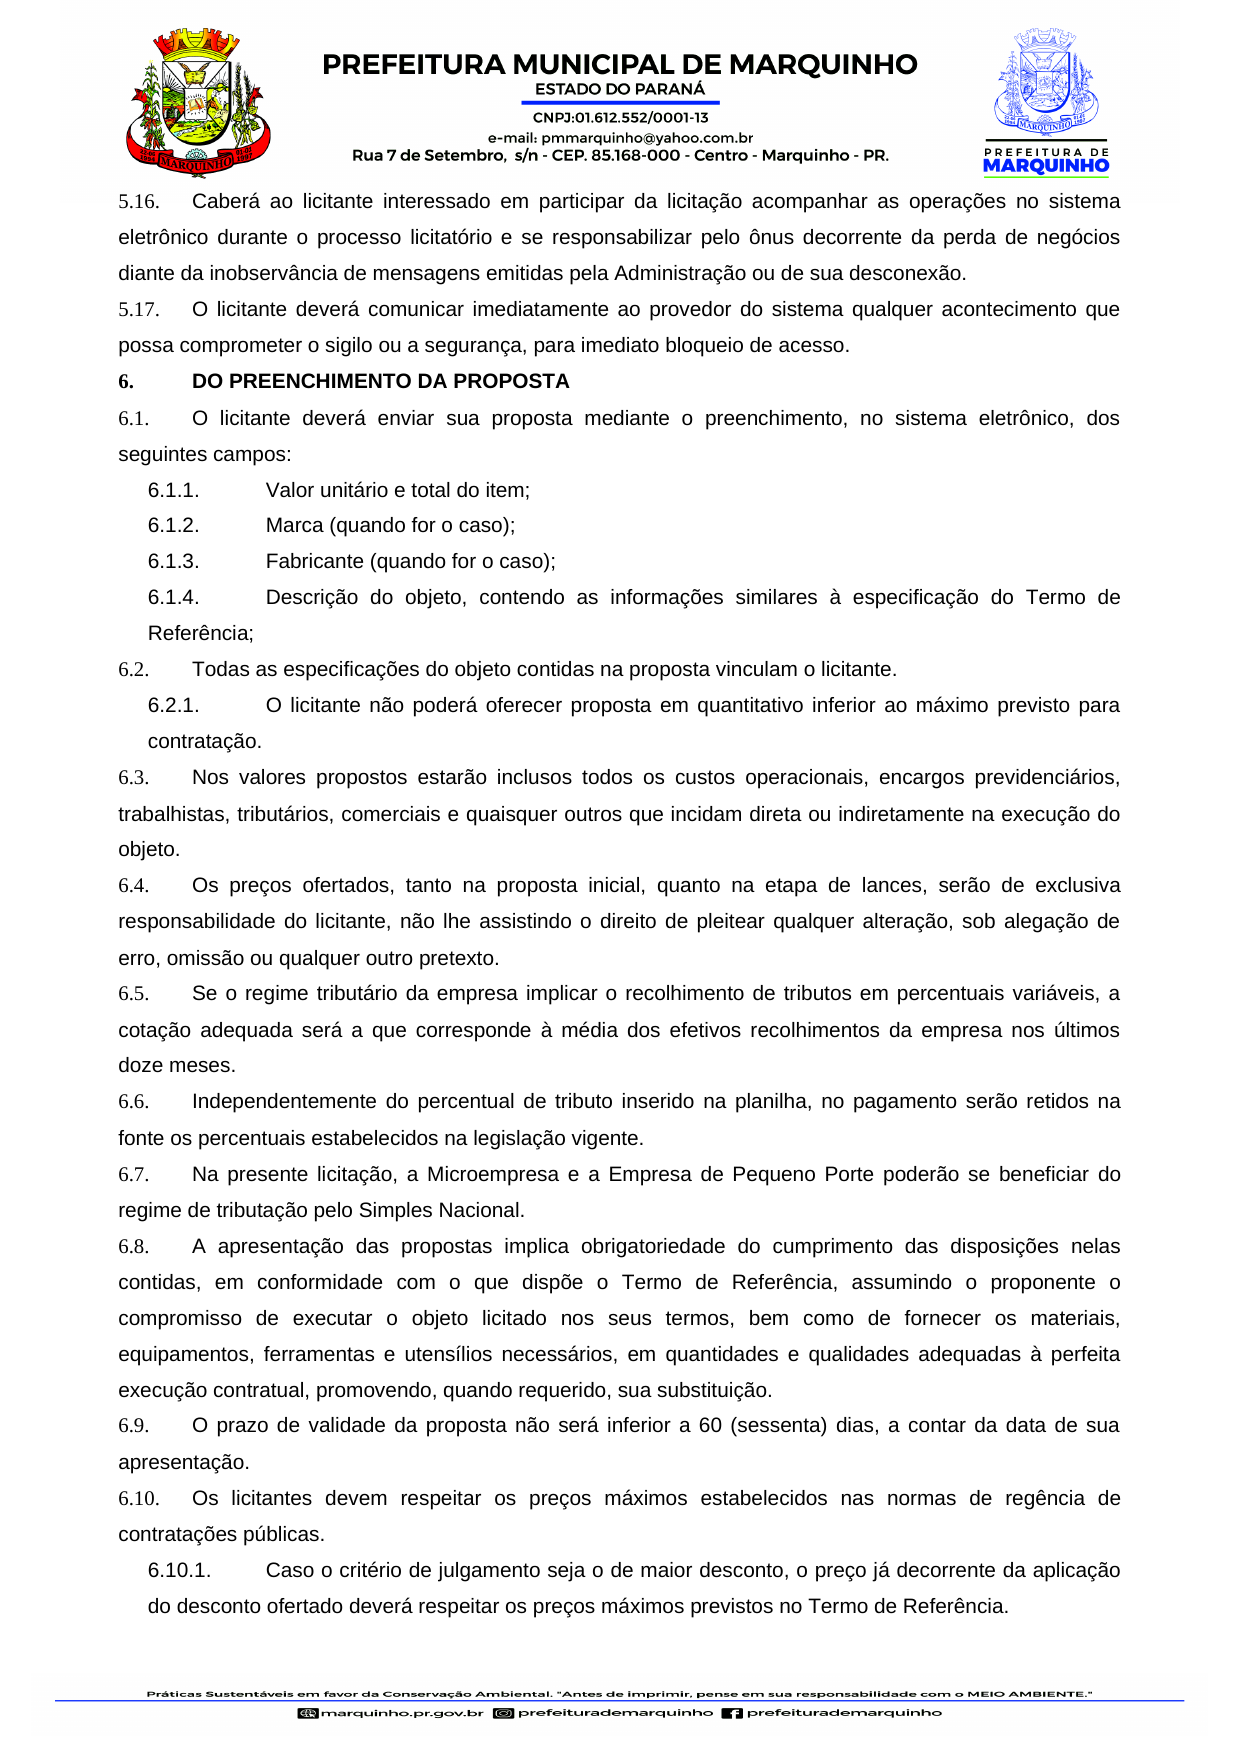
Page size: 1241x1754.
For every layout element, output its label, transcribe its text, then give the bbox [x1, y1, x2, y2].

text O prazo de validade da proposta não será inferior a 60 (sessenta) dias, a contar da data de sua apresentação. [118, 1413, 1122, 1473]
text O licitante deverá enviar sua proposta mediante o preenchimento, no sistema eletrônico, dos seguintes campos: [118, 405, 1122, 465]
text Caberá ao licitante interessado em participar da licitação acompanhar as operações no sistema eletrônico durante o processo licitatório e se responsabilizar pelo ônus decorrente da perda de negócios diante da inobservância de mensagens emitidas pela Administração ou de sua desconexão. [118, 189, 1122, 285]
text Os licitantes devem respeitar os preços máximos estabelecidos nas normas de regência de contratações públicas. [118, 1485, 1122, 1546]
text DO PREENCHIMENTO DA PROPOSTA [118, 369, 1122, 393]
text Fabricante (quando for o caso); [148, 549, 1122, 573]
text A apresentação das propostas implica obrigatoriedade do cumprimento das disposições nelas contidas, em conformidade com o que dispõe o Termo de Referência, assumindo o proponente o compromisso de executar o objeto licitado nos seus termos, bem como de fornecer os materiais, equipamentos, ferramentas e utensílios necessários, em quantidades e qualidades adequadas à perfeita execução contratual, promovendo, quando requerido, sua substituição. [118, 1233, 1122, 1401]
text Valor unitário e total do item; [148, 477, 1122, 501]
text Na presente licitação, a Microempresa e a Empresa de Pequeno Porte poderão se beneficiar do regime de tributação pelo Simples Nacional. [118, 1161, 1122, 1221]
text Todas as especificações do objeto contidas na proposta vinculam o licitante. [118, 657, 1122, 681]
text Os preços ofertados, tanto na proposta inicial, quanto na etapa de lances, serão de exclusiva responsabilidade do licitante, não lhe assistindo o direito de pleitear qualquer alteração, sob alegação de erro, omissão ou qualquer outro pretexto. [118, 873, 1122, 969]
text Descrição do objeto, contendo as informações similares à especificação do Termo de Referência; [148, 585, 1122, 645]
text Caso o critério de julgamento seja o de maior desconto, o preço já decorrente da aplicação do desconto ofertado deverá respeitar os preços máximos previstos no Termo de Referência. [148, 1557, 1122, 1617]
text O licitante deverá comunicar imediatamente ao provedor do sistema qualquer acontecimento que possa comprometer o sigilo ou a segurança, para imediato bloqueio de acesso. [118, 297, 1122, 357]
picture [60, 0, 1181, 203]
picture [31, 1673, 1208, 1736]
text Marca (quando for o caso); [148, 513, 1122, 537]
text Nos valores propostos estarão inclusos todos os custos operacionais, encargos previdenciários, trabalhistas, tributários, comerciais e quaisquer outros que incidam direta ou indiretamente na execução do objeto. [118, 765, 1122, 861]
text Independentemente do percentual de tributo inserido na planilha, no pagamento serão retidos na fonte os percentuais estabelecidos na legislação vigente. [118, 1089, 1122, 1149]
text Se o regime tributário da empresa implicar o recolhimento de tributos em percentuais variáveis, a cotação adequada será a que corresponde à média dos efetivos recolhimentos da empresa nos últimos doze meses. [118, 981, 1122, 1077]
text O licitante não poderá oferecer proposta em quantitativo inferior ao máximo previsto para contratação. [148, 693, 1122, 753]
